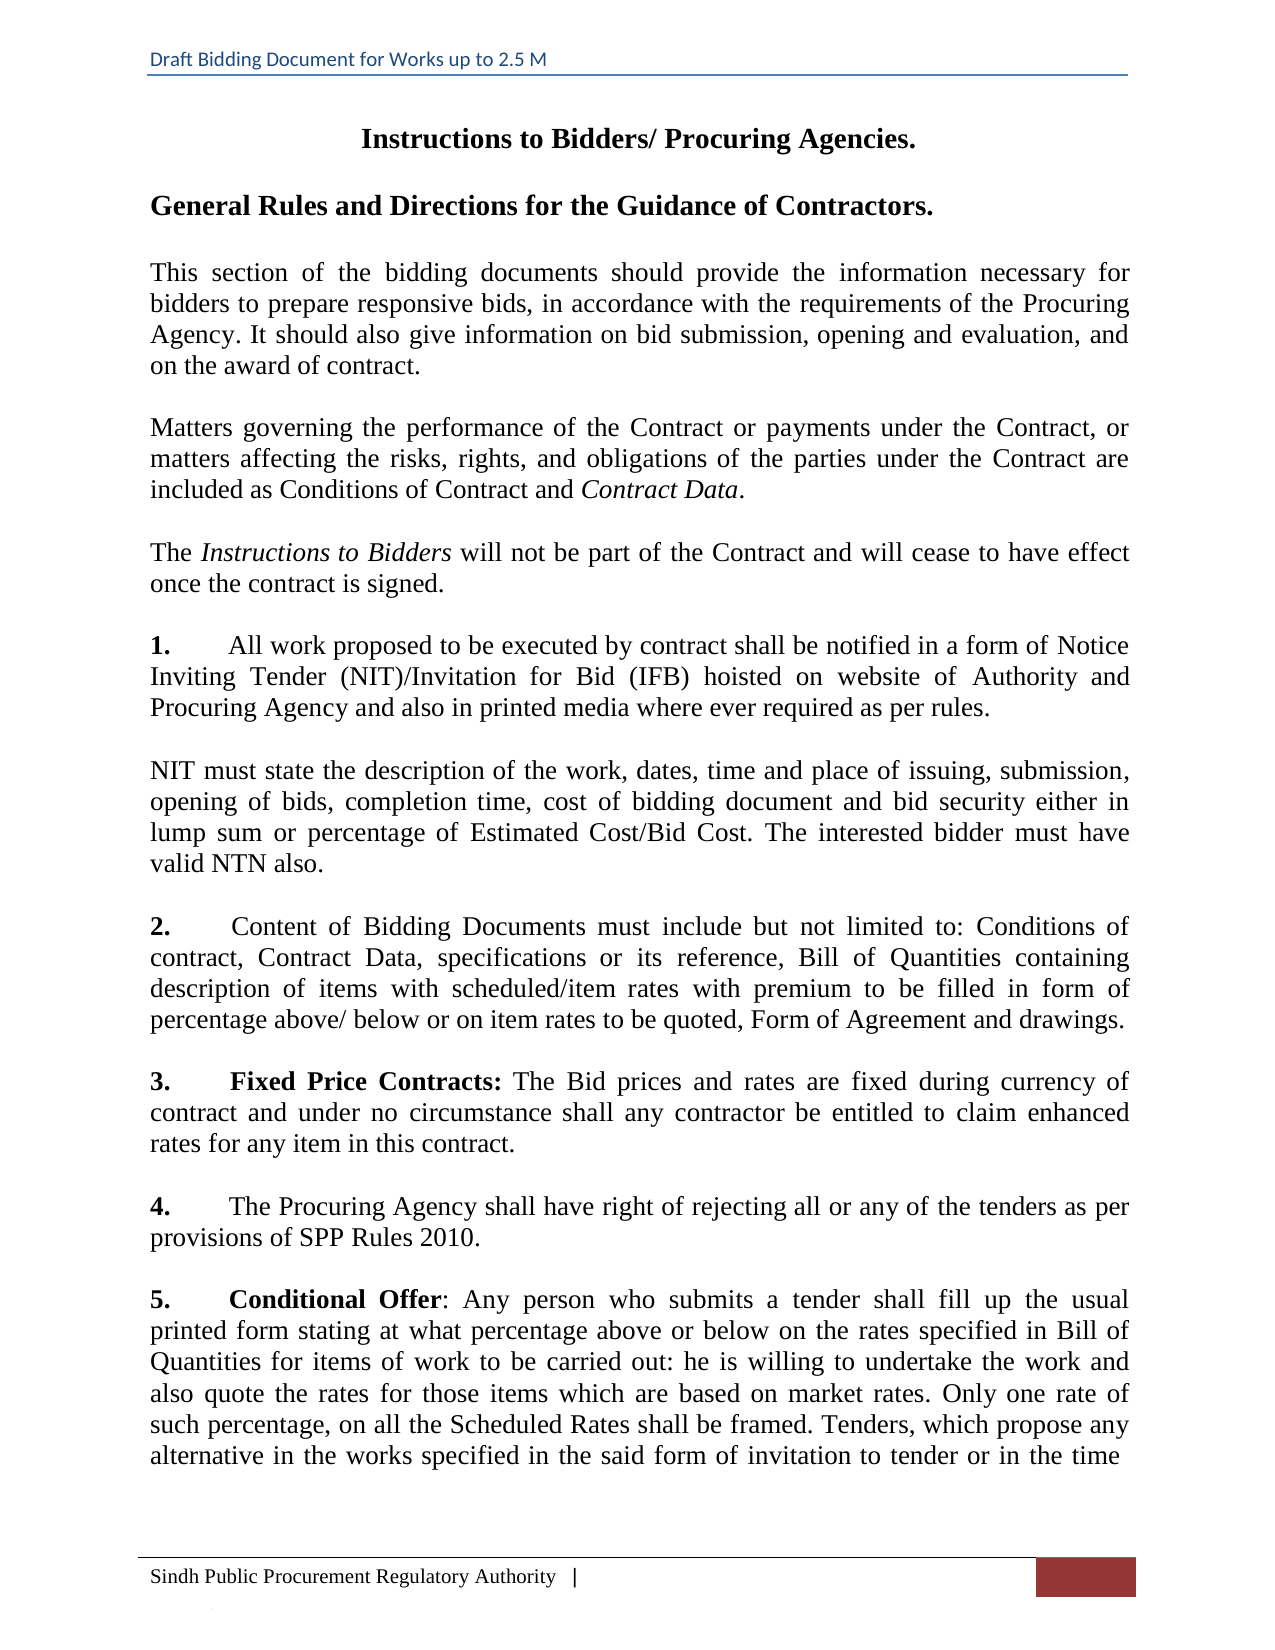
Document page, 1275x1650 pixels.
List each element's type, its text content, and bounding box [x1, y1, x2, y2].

text 5. Conditional Offer: Any person who submits a tender shall fill up the usual printed form stating at what percentage above or below on the rates specified in Bill of Quantities for items of work to be carried out: he is willing to undertake the work and also quote the rates for those items which are based on market rates. Only one rate of such percentage, on all the Scheduled Rates shall be framed. Tenders, which propose any alternative in the works specified in the said form of invitation to tender or in the time [150, 1283, 1130, 1470]
text This section of the bidding documents should provide the information necessary for bidders to prepare responsive bids, in accordance with the requirements of the Procuring Agency. It should also give information on bid submission, opening and evaluation, and on the award of contract. [150, 256, 1129, 380]
text 4. The Procuring Agency shall have right of rejecting all or any of the tenders as per provisions of SPP Rules 2010. [150, 1190, 1130, 1252]
text The Instructions to Bidders will not be part of the Contract and will cease to have effect once the contract is signed. [150, 536, 1129, 598]
text Matters governing the performance of the Contract or payments under the Contract, or matters affecting the risks, rights, and obligations of the parties under the Contract are included as Conditions of Contract and Contract Data. [150, 411, 1129, 505]
text NIT must state the description of the work, dates, time and place of issuing, submission, opening of bids, completion time, cost of bidding document and bid security either in lump sum or percentage of Estimated Cost/Bid Cost. The interested bidder must have valid NTN also. [150, 754, 1130, 878]
text Instructions to Bidders/ Procuring Agencies. General Rules and Directions for the Guidance of Contractors. [150, 122, 937, 222]
text 1. All work proposed to be executed by contract shall be notified in a form of Notice Inviting Tender (NIT)/Invitation for Bid (IFB) hoisted on website of Authority and Procuring Agency and also in printed media where ever required as per rules. [150, 629, 1130, 723]
text 3. Fixed Price Contracts: The Bid prices and rates are fixed during currency of contract and under no circumstance shall any contractor be entitled to claim enhanced rates for any item in this contract. [150, 1065, 1129, 1159]
text 2. Content of Bidding Documents must include but not limited to: Conditions of contract, Contract Data, specifications or its reference, Bill of Quantities containing description of items with scheduled/item rates with premium to be filled in form of percentage above/ below or on item rates to be quoted, Form of Agreement and drawings. [150, 909, 1130, 1034]
